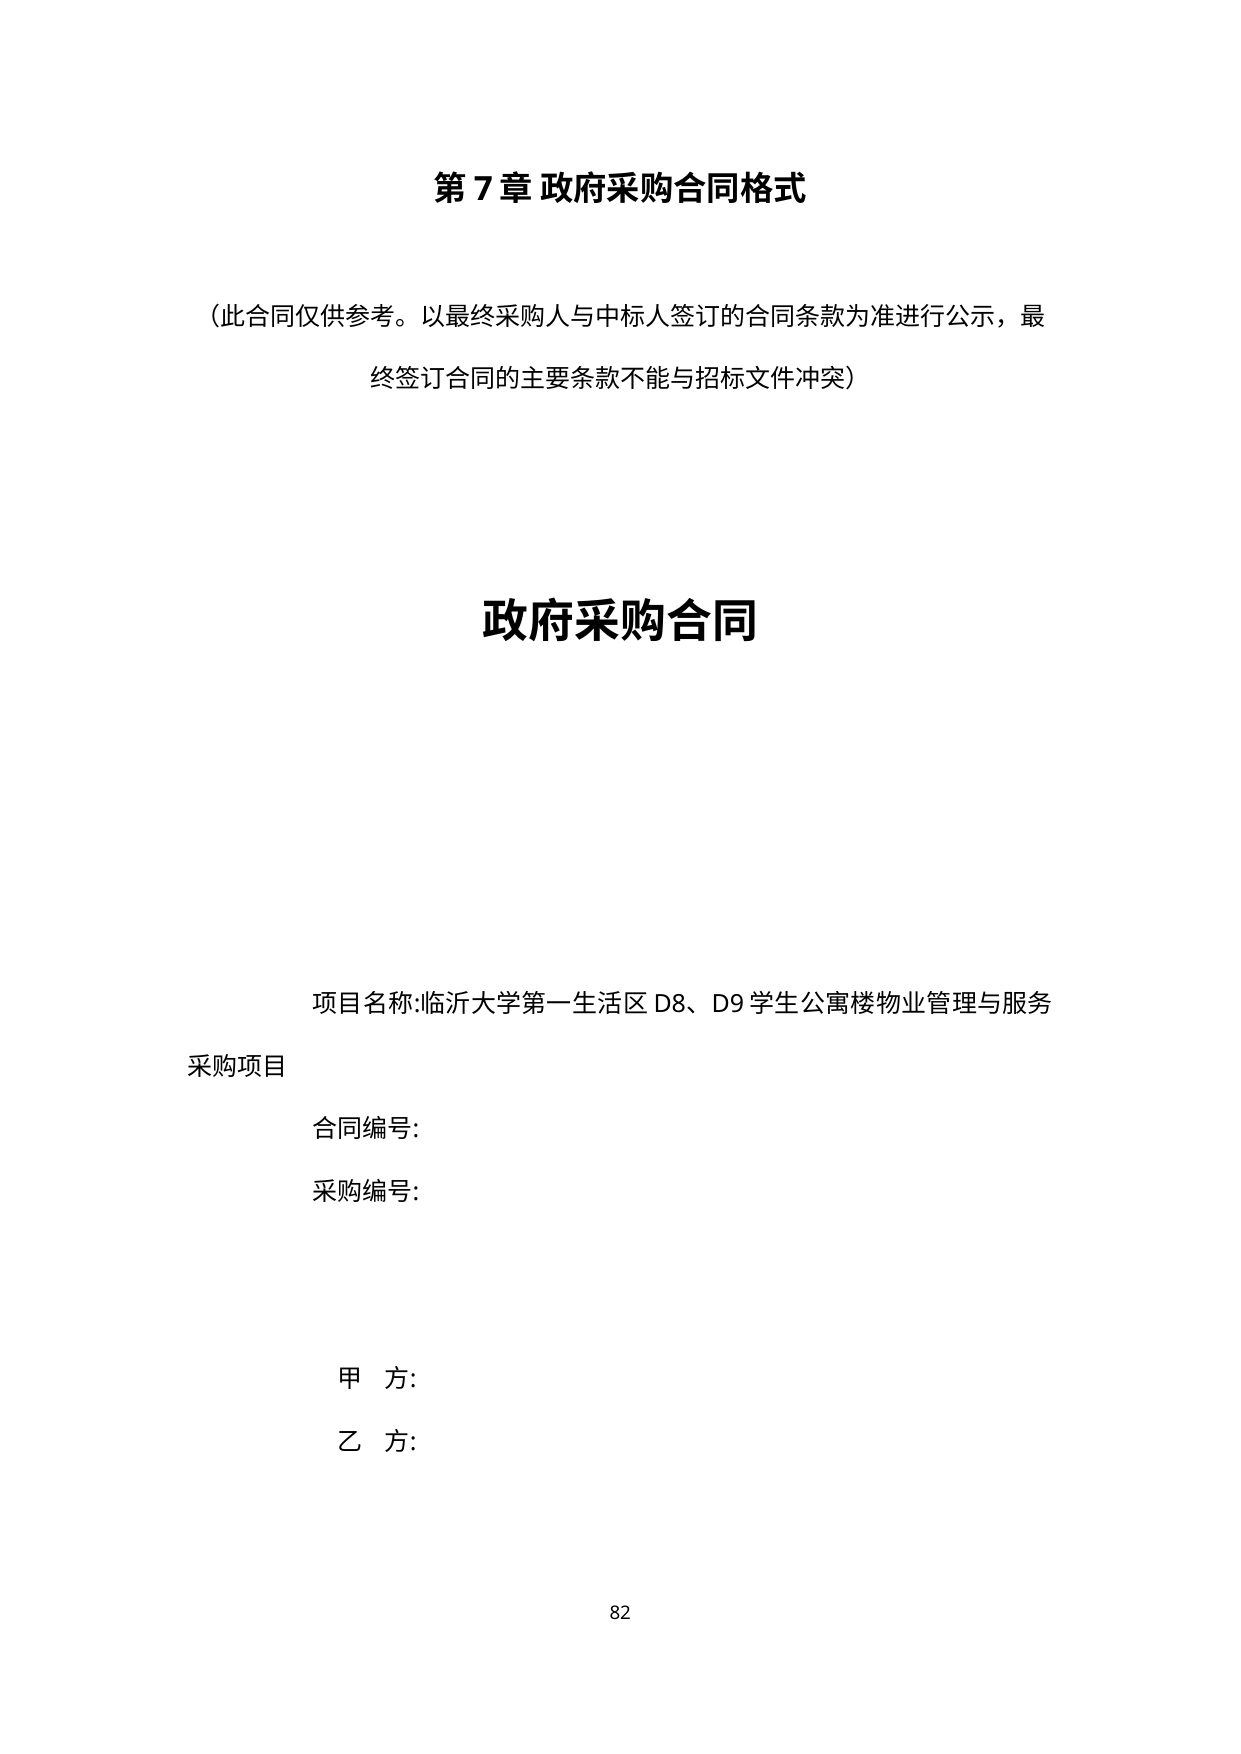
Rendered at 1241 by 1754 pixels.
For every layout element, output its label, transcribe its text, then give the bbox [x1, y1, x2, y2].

text 政府采购合同 [187, 587, 1053, 650]
text 采购编号: [187, 1150, 1053, 1212]
text 合同编号: [187, 1087, 1053, 1150]
subtitle 第7章 政府采购合同格式 [187, 150, 1053, 212]
text （此合同仅供参考。以最终采购人与中标人签订的合同条款为准进行公示，最终签订合同的主要条款不能与招标文件冲突） [187, 275, 1053, 400]
text 甲 方: [187, 1337, 1053, 1400]
text 乙 方: [187, 1400, 1053, 1462]
text 项目名称:临沂大学第一生活区D8、D9学生公寓楼物业管理与服务采购项目 [187, 962, 1053, 1087]
